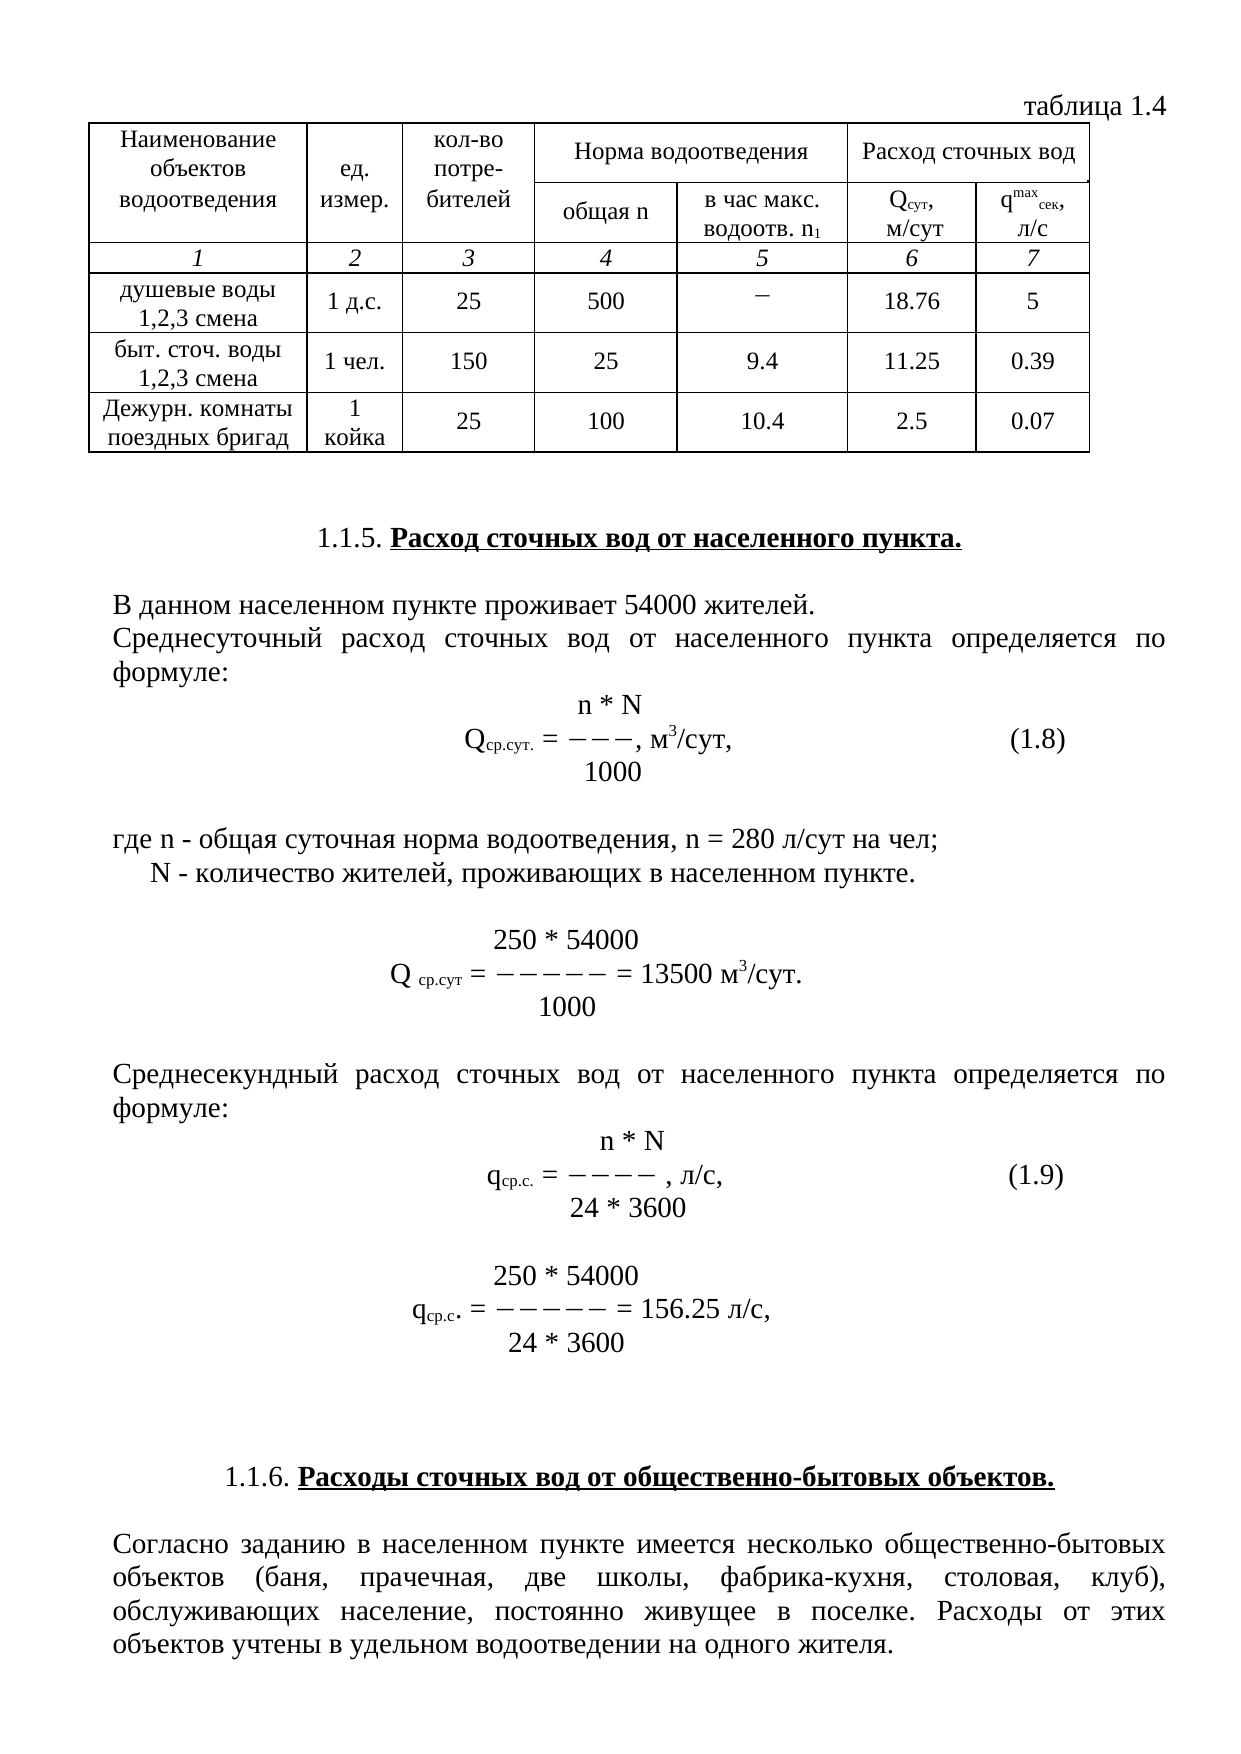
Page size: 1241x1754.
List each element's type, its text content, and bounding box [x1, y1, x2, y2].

text qср.с. = , л/с, (1.9) [112, 1157, 1166, 1191]
text 1000 [112, 989, 1166, 1023]
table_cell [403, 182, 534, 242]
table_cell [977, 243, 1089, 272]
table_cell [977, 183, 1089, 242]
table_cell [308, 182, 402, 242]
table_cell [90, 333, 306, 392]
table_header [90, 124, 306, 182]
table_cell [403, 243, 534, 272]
text n * N [112, 1124, 1166, 1157]
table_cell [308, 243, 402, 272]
text В данном населенном пункте проживает 54000 жителей. [112, 587, 1166, 621]
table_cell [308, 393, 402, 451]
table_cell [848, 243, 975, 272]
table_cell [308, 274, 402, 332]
text 24 * 3600 [112, 1191, 1166, 1224]
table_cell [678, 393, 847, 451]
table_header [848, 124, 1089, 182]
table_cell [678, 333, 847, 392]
text 1000 [112, 755, 1166, 788]
text N - количество жителей, проживающих в населенном пункте. [112, 855, 1166, 889]
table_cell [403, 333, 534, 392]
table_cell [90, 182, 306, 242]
text 1.1.5. Расход сточных вод от населенного пункта. [112, 520, 1166, 553]
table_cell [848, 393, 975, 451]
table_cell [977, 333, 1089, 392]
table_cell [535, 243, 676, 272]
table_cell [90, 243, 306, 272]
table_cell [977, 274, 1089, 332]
text 250 * 54000 [112, 922, 1166, 956]
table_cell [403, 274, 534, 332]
text Q ср.сут = = 13500 м3/сут. [112, 956, 1166, 989]
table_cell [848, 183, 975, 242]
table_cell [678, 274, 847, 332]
text n * N [112, 688, 1166, 721]
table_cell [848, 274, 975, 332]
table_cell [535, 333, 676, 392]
text 250 * 54000 [112, 1258, 1166, 1291]
text 1.1.6. Расходы сточных вод от общественно-бытовых объектов. [112, 1459, 1166, 1493]
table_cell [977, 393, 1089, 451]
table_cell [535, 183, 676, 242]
text Среднесуточный расход сточных вод от населенного пункта определяется по формуле: [112, 621, 1166, 688]
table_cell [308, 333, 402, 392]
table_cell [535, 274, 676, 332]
text таблица 1.4 [112, 89, 1166, 122]
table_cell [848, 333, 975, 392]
text где n - общая суточная норма водоотведения, n = 280 л/сут на чел; [112, 822, 1166, 855]
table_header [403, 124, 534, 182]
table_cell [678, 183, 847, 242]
text Согласно заданию в населенном пункте имеется несколько общественно-бытовых объектов (баня, прачечная, две школы, фабрика-кухня, столовая, клуб), обслуживающих население, постоянно живущее в поселке. Расходы от этих объектов учтены в удельном водоотведении на одного жителя. [112, 1526, 1166, 1660]
text 24 * 3600 [112, 1325, 1166, 1358]
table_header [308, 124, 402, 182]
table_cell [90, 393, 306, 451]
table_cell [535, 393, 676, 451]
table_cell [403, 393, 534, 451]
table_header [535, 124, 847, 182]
text Qср.сут. = , м3/cут, (1.8) [112, 721, 1166, 755]
text qср.с. = = 156.25 л/с, [112, 1291, 1166, 1325]
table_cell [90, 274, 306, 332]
text Среднесекундный расход сточных вод от населенного пункта определяется по формуле: [112, 1057, 1166, 1124]
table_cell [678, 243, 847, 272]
